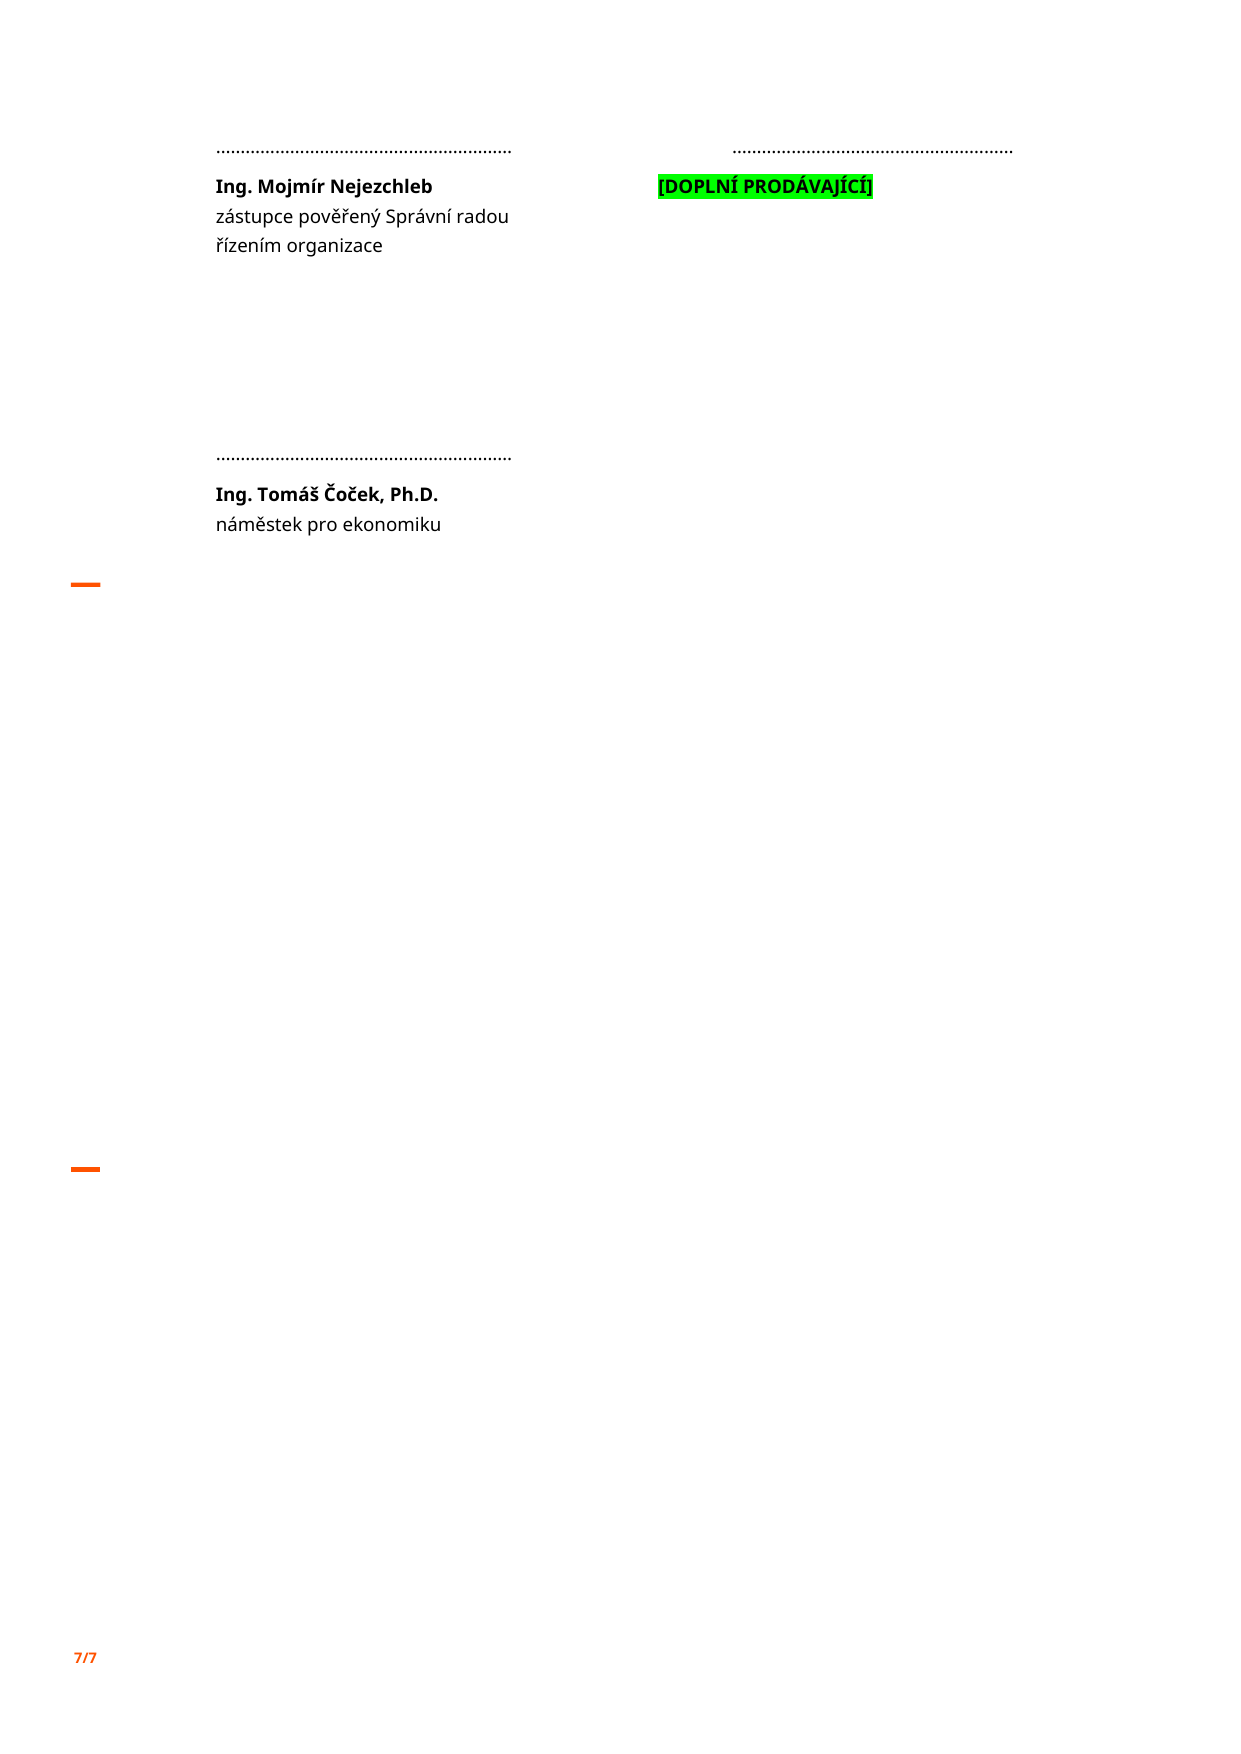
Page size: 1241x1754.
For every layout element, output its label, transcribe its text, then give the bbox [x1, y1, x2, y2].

text Ing. Mojmír Nejezchleb [DOPLNÍ PRODÁVAJÍCÍ] zástupce pověřený Správní radou [216, 174, 1122, 228]
text …………………………………………………… ………………………………………………… [216, 133, 1122, 159]
text …………………………………………………… [216, 440, 1122, 465]
text náměstek pro ekonomiku [216, 511, 1122, 536]
text Ing. Tomáš Čoček, Ph.D. [216, 482, 1122, 507]
text řízením organizace [216, 232, 1122, 258]
